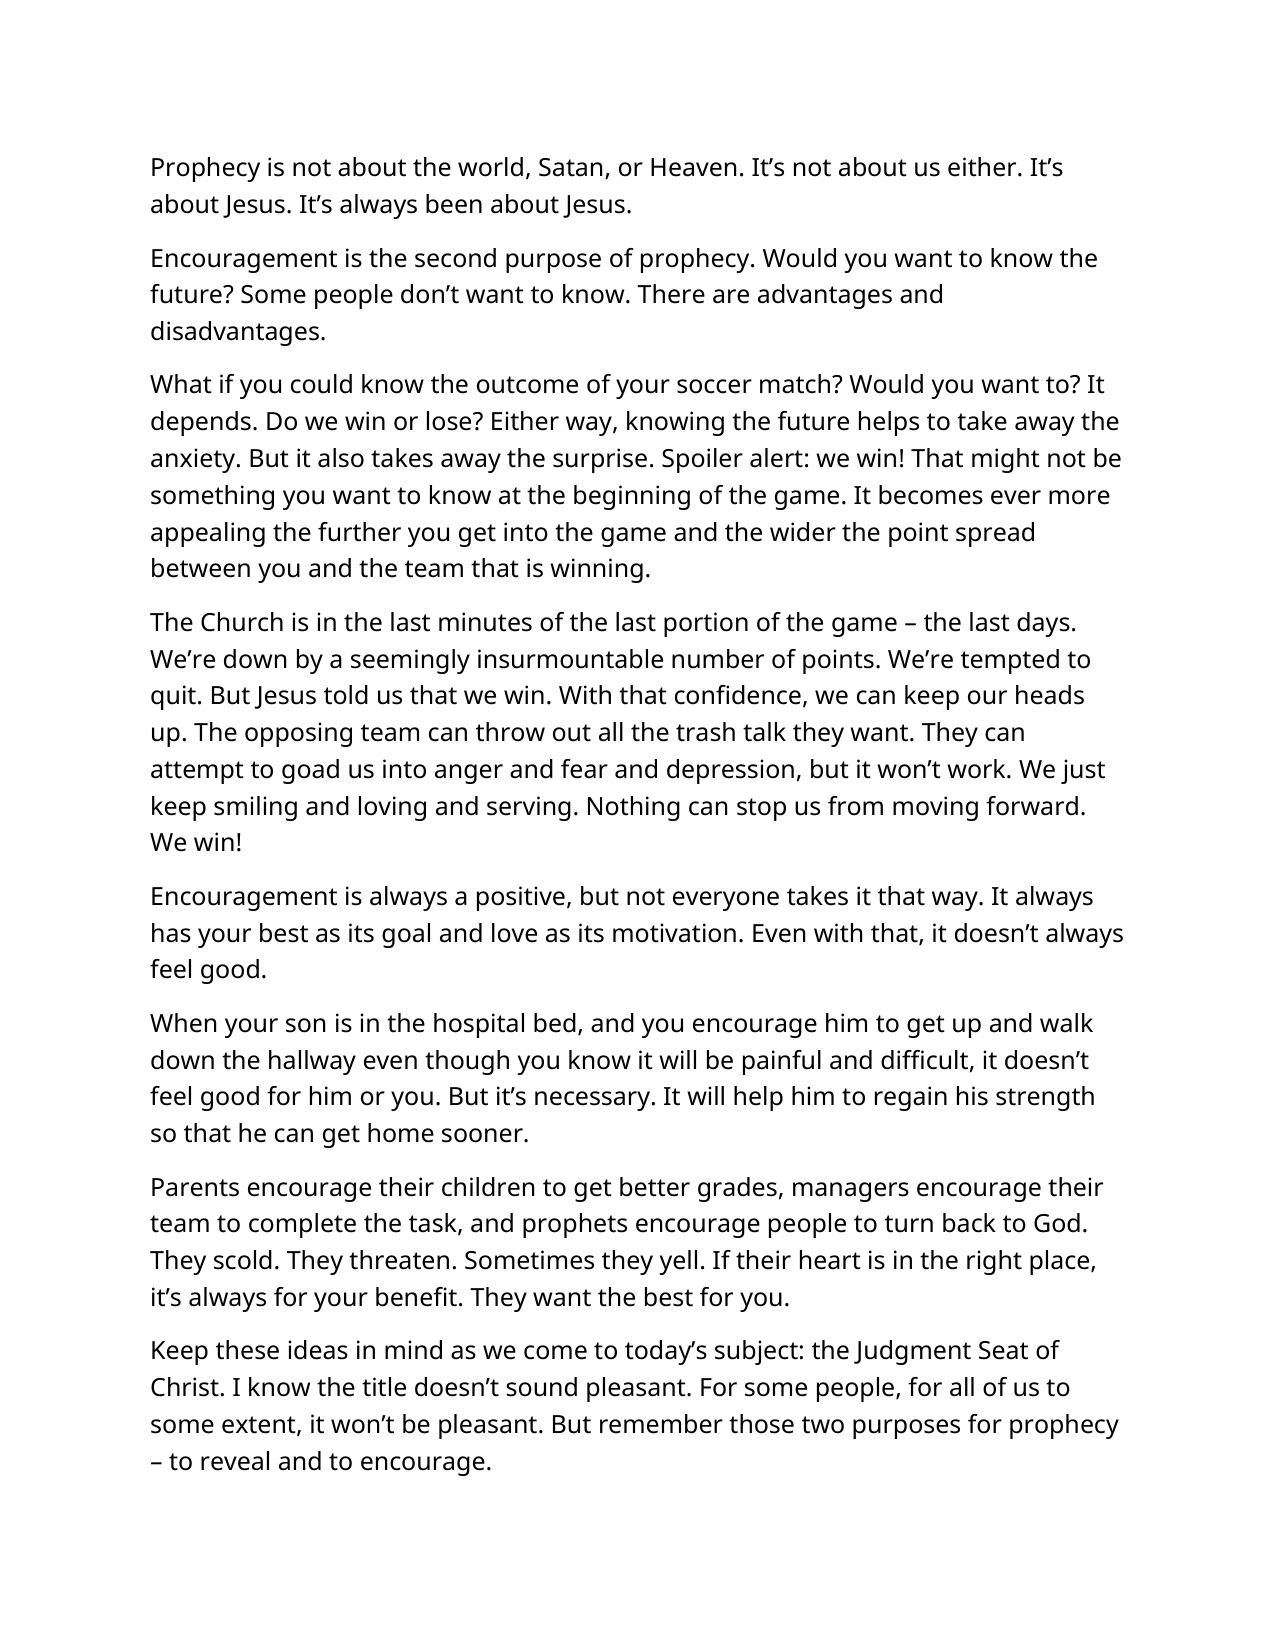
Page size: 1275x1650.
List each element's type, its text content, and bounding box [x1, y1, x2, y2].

text The Church is in the last minutes of the last portion of the game – the last days. We’re down by a seemingly insurmountable number of points. We’re tempted to quit. But Jesus told us that we win. With that confidence, we can keep our heads up. The opposing team can throw out all the trash talk they want. They can attempt to goad us into anger and fear and depression, but it won’t work. We just keep smiling and loving and serving. Nothing can stop us from moving forward. We win! [150, 604, 1125, 859]
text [150, 150, 1125, 221]
text Encouragement is the second purpose of prophecy. Would you want to know the future? Some people don’t want to know. There are advantages and disadvantages. [150, 240, 1125, 348]
text Parents encourage their children to get better grades, managers encourage their team to complete the task, and prophets encourage people to turn back to God. They scold. They threaten. Sometimes they yell. If their heart is in the right place, it’s always for your benefit. They want the best for you. [150, 1169, 1125, 1314]
text What if you could know the outcome of your soccer match? Would you want to? It depends. Do we win or lose? Either way, knowing the future helps to take away the anxiety. But it also takes away the surprise. Spoiler alert: we win! That might not be something you want to know at the beginning of the game. It becomes ever more appealing the further you get into the game and the wider the point spread between you and the team that is winning. [150, 367, 1125, 585]
text When your son is in the hospital bed, and you encourage him to get up and walk down the hallway even though you know it will be painful and difficult, it doesn’t feel good for him or you. But it’s necessary. It will help him to regain his strength so that he can get home sooner. [150, 1006, 1125, 1150]
text Encouragement is always a positive, but not everyone takes it that way. It always has your best as its goal and love as its motivation. Even with that, it doesn’t always feel good. [150, 878, 1125, 986]
text Keep these ideas in mind as we come to today’s subject: the Judgment Seat of Christ. I know the title doesn’t sound pleasant. For some people, for all of us to some extent, it won’t be pleasant. But remember those two purposes for prophecy – to reveal and to encourage. [150, 1333, 1125, 1477]
